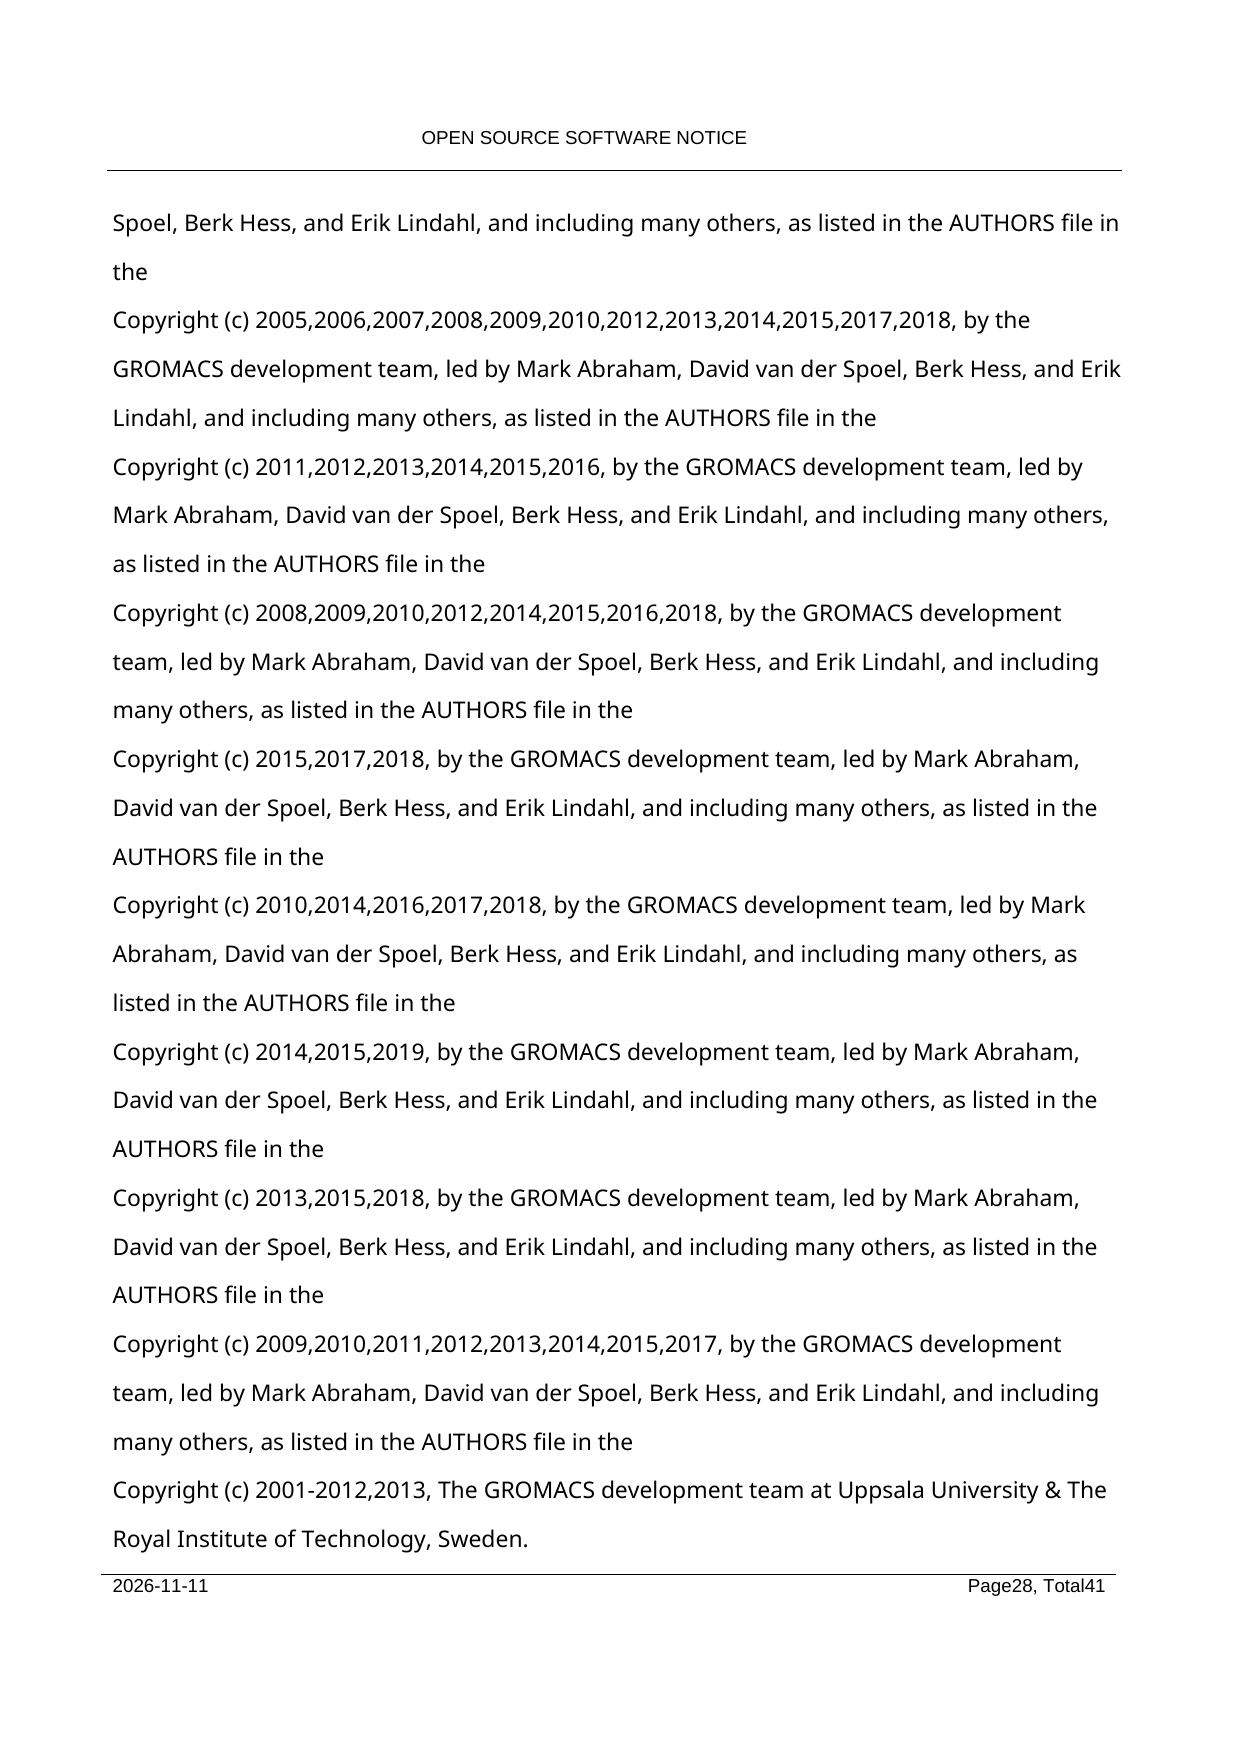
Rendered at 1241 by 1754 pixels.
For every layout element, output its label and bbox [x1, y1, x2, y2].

text [112, 206, 1128, 1555]
